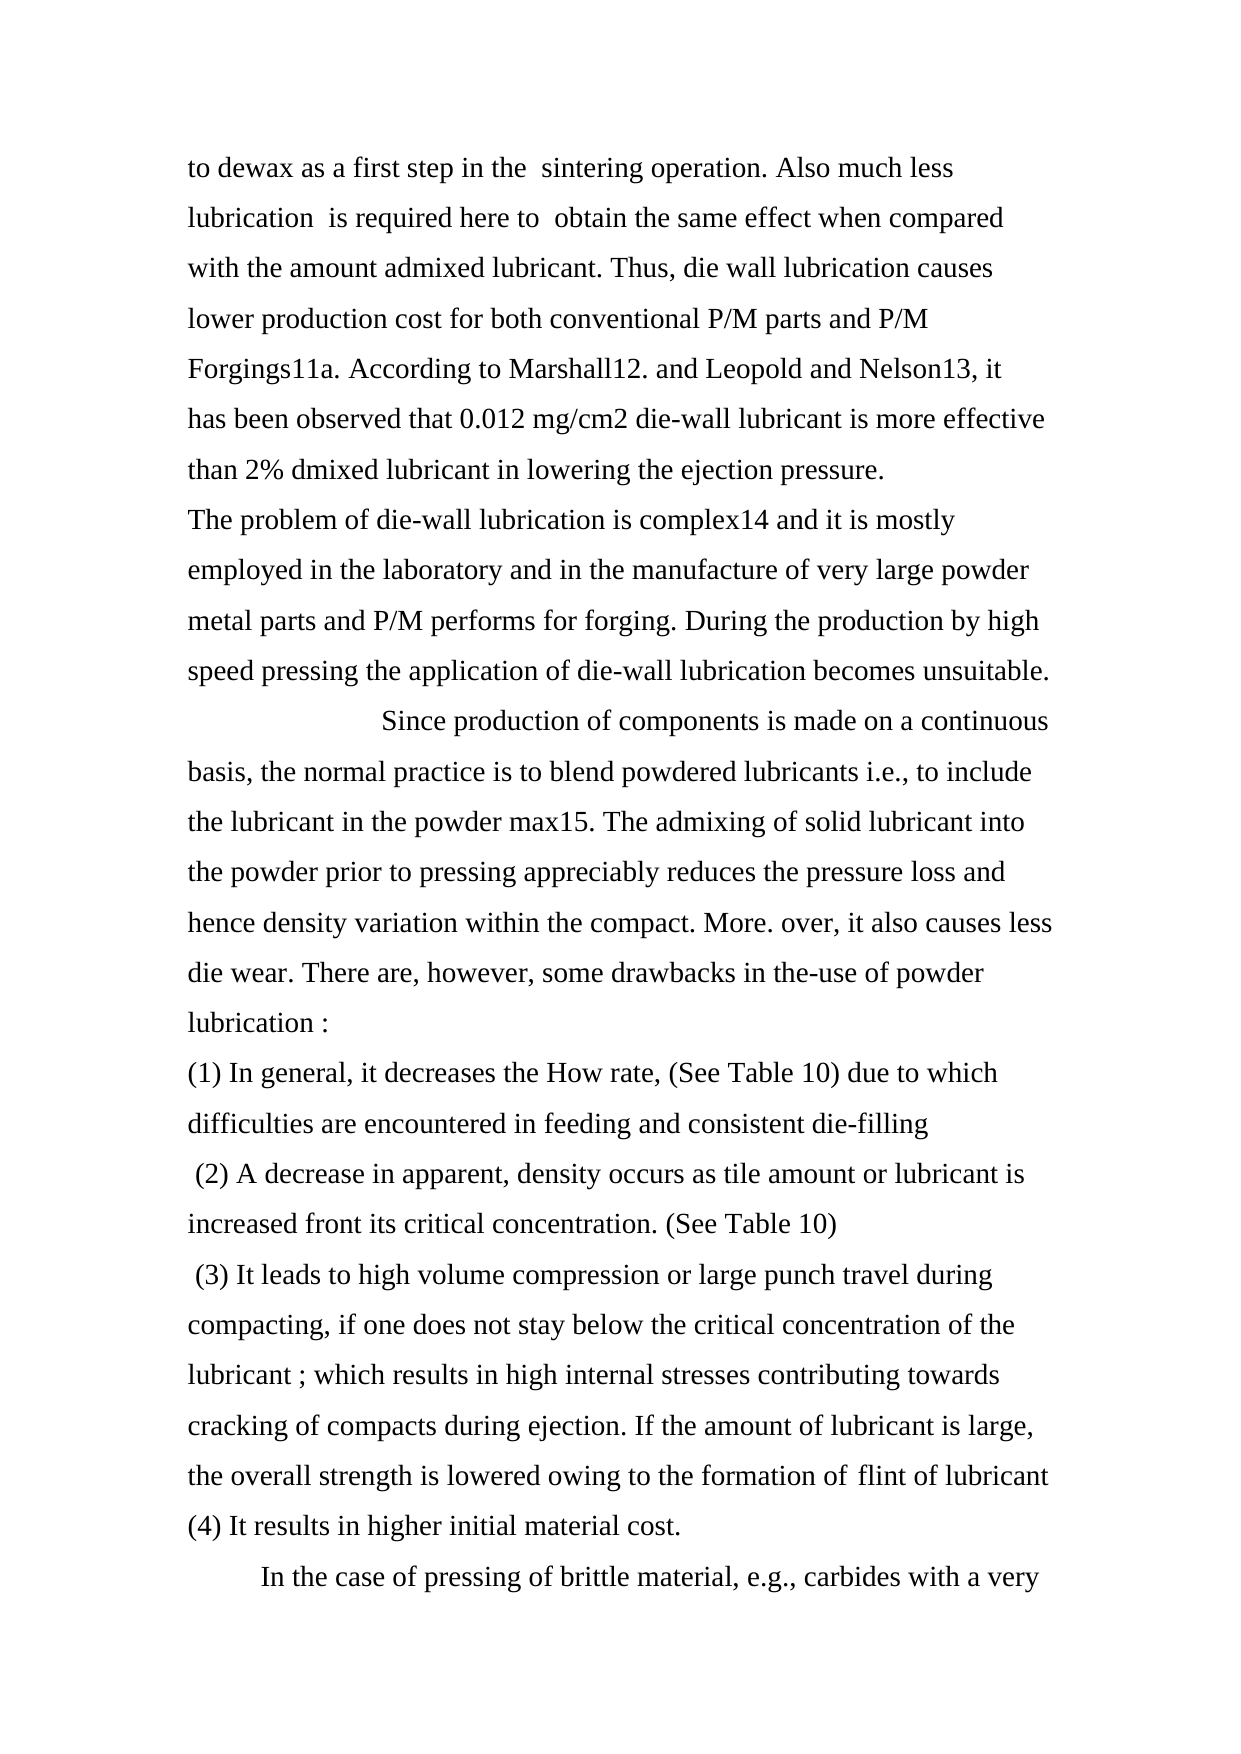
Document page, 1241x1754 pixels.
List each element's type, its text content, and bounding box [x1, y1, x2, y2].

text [187, 150, 1053, 334]
text Since production of components is made on a continuous basis, the normal practice is to blend powdered lubricants i.e., to include the lubricant in the powder max15. The admixing of solid lubricant into the powder prior to pressing appreciably reduces the pressure loss and hence density variation within the compact. More. over, it also causes less die wear. There are, however, some drawbacks in the-use of powder lubrication : [187, 703, 1053, 1039]
text The problem of die-wall lubrication is complex14 and it is mostly employed in the laboratory and in the manufacture of very large powder metal parts and P/M performs for forging. During the production by high speed pressing the application of die-wall lubrication becomes unsuitable. [187, 502, 1053, 687]
text (2) A decrease in apparent, density occurs as tile amount or lubricant is increased front its critical concentration. (See Table 10) [187, 1156, 1053, 1240]
text (1) In general, it decreases the How rate, (See Table 10) due to which difficulties are encountered in feeding and consistent die-filling [187, 1056, 1053, 1139]
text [187, 1559, 1053, 1592]
text Forgings11a. According to Marshall12. and Leopold and Nelson13, it has been observed that 0.012 mg/cm2 die-wall lubricant is more effective than 2% dmixed lubricant in lowering the ejection pressure. [187, 351, 1053, 485]
text (3) It leads to high volume compression or large punch travel during compacting, if one does not stay below the critical concentration of the lubricant ; which results in high internal stresses contributing towards cracking of compacts during ejection. If the amount of lubricant is large, the overall strength is lowered owing to the formation of flint of lubricant (4) It results in higher initial material cost. [187, 1257, 1053, 1542]
